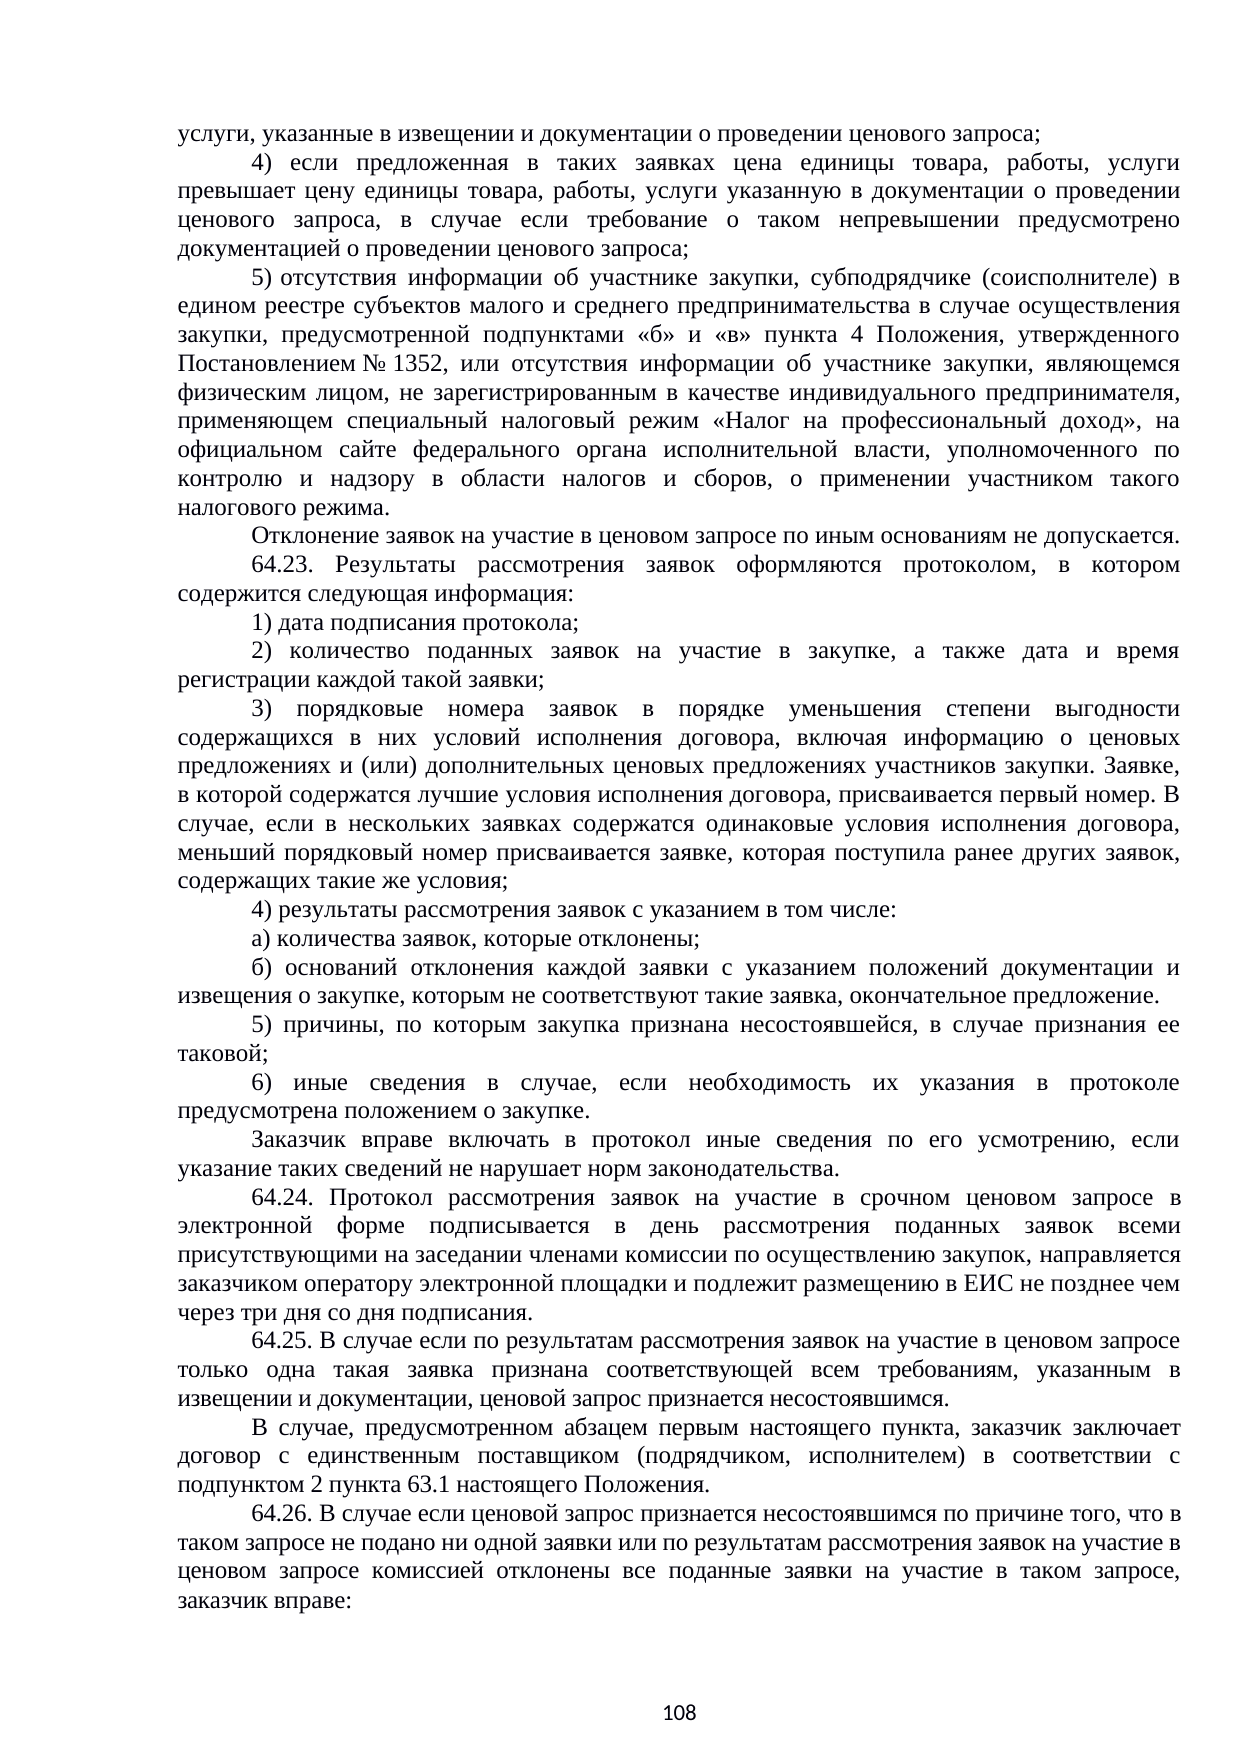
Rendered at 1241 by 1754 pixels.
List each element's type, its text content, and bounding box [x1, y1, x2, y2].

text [177, 118, 1181, 147]
text 64.26. В случае если ценовой запрос признается несостоявшимся по причине того, что в таком запросе не подано ни одной заявки или по результатам рассмотрения заявок на участие в ценовом запросе комиссией отклонены все поданные заявки на участие в таком запросе, заказчик вправе: [177, 1498, 1181, 1615]
text 3) порядковые номера заявок в порядке уменьшения степени выгодности содержащихся в них условий исполнения договора, включая информацию о ценовых предложениях и (или) дополнительных ценовых предложениях участников закупки. Заявке, в которой содержатся лучшие условия исполнения договора, присваивается первый номер. В случае, если в нескольких заявках содержатся одинаковые условия исполнения договора, меньший порядковый номер присваивается заявке, которая поступила ранее других заявок, содержащих такие же условия; [177, 693, 1181, 894]
text б) оснований отклонения каждой заявки с указанием положений документации и извещения о закупке, которым не соответствуют такие заявка, окончательное предложение. [177, 952, 1181, 1009]
text 64.24. Протокол рассмотрения заявок на участие в срочном ценовом запросе в электронной форме подписывается в день рассмотрения поданных заявок всеми присутствующими на заседании членами комиссии по осуществлению закупок, направляется заказчиком оператору электронной площадки и подлежит размещению в ЕИС не позднее чем через три дня со дня подписания. [177, 1182, 1181, 1326]
text 2) количество поданных заявок на участие в закупке, а также дата и время регистрации каждой такой заявки; [177, 636, 1181, 693]
text 64.23. Результаты рассмотрения заявок оформляются протоколом, в котором содержится следующая информация: [177, 549, 1181, 607]
text В случае, предусмотренном абзацем первым настоящего пункта, заказчик заключает договор с единственным поставщиком (подрядчиком, исполнителем) в соответствии с подпунктом 2 пункта 63.1 настоящего Положения. [177, 1412, 1181, 1498]
text 6) иные сведения в случае, если необходимость их указания в протоколе предусмотрена положением о закупке. [177, 1067, 1181, 1124]
text 1) дата подписания протокола; [177, 607, 1181, 636]
text 4) если предложенная в таких заявках цена единицы товара, работы, услуги превышает цену единицы товара, работы, услуги указанную в документации о проведении ценового запроса, в случае если требование о таком непревышении предусмотрено документацией о проведении ценового запроса; [177, 147, 1181, 262]
text 5) отсутствия информации об участнике закупки, субподрядчике (соисполнителе) в едином реестре субъектов малого и среднего предпринимательства в случае осуществления закупки, предусмотренной подпунктами «б» и «в» пункта 4 Положения, утвержденного Постановлением № 1352, или отсутствия информации об участнике закупки, являющемся физическим лицом, не зарегистрированным в качестве индивидуального предпринимателя, применяющем специальный налоговый режим «Налог на профессиональный доход», на официальном сайте федерального органа исполнительной власти, уполномоченного по контролю и надзору в области налогов и сборов, о применении участником такого налогового режима. [177, 262, 1181, 521]
text Отклонение заявок на участие в ценовом запросе по иным основаниям не допускается. [177, 521, 1181, 549]
text 4) результаты рассмотрения заявок с указанием в том числе: [177, 894, 1181, 923]
text Заказчик вправе включать в протокол иные сведения по его усмотрению, если указание таких сведений не нарушает норм законодательства. [177, 1124, 1181, 1182]
text а) количества заявок, которые отклонены; [177, 923, 1181, 952]
text 5) причины, по которым закупка признана несостоявшейся, в случае признания ее таковой; [177, 1009, 1181, 1067]
text 64.25. В случае если по результатам рассмотрения заявок на участие в ценовом запросе только одна такая заявка признана соответствующей всем требованиям, указанным в извещении и документации, ценовой запрос признается несостоявшимся. [177, 1326, 1181, 1412]
